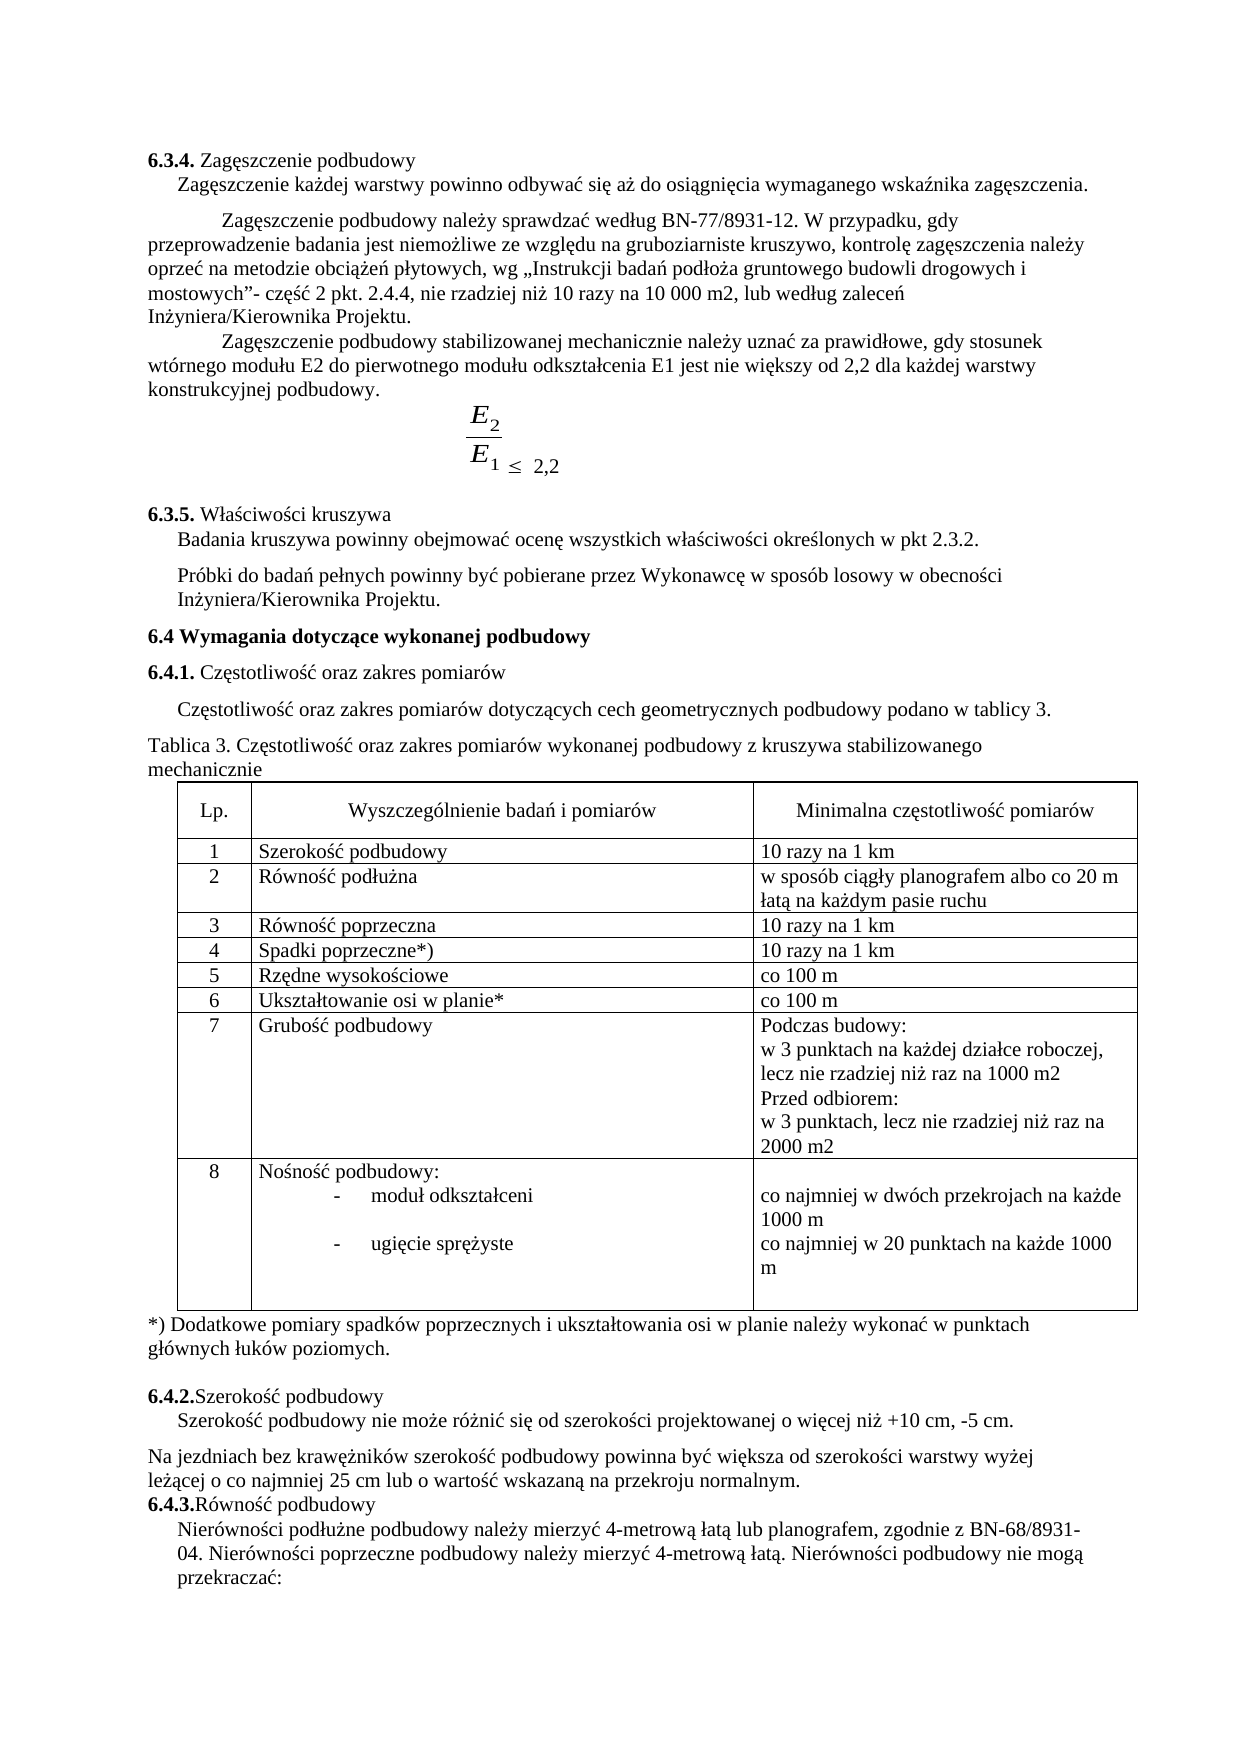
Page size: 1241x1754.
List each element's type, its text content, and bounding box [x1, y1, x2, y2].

table_cell 4 [178, 938, 251, 962]
subtitle 6.3.4. Zagęszczenie podbudowy [148, 148, 1093, 172]
table_cell 5 [178, 963, 251, 987]
table_cell 3 [178, 913, 251, 937]
table_cell Spadki poprzeczne*) [252, 938, 753, 962]
table_cell Rzędne wysokościowe [252, 963, 753, 987]
table_cell 10 razy na 1 km [754, 913, 1137, 937]
text Zagęszczenie podbudowy należy sprawdzać według BN-77/8931-12. W przypadku, gdy przeprowadzenie badania jest niemożliwe ze względu na gruboziarniste kruszywo, kontrolę zagęszczenia należy oprzeć na metodzie obciążeń płytowych, wg „Instrukcji badań podłoża gruntowego budowli drogowych i mostowych”- część 2 pkt. 2.4.4, nie rzadziej niż 10 razy na 10 000 m2, lub według zaleceń Inżyniera/Kierownika Projektu. [148, 208, 1093, 328]
table_cell 2 [178, 864, 251, 912]
subtitle 6.3.5. Właściwości kruszywa [148, 502, 1093, 526]
table_cell Równość podłużna [252, 864, 753, 912]
text Zagęszczenie podbudowy stabilizowanej mechanicznie należy uznać za prawidłowe, gdy stosunek wtórnego modułu E2 do pierwotnego modułu odkształcenia E1 jest nie większy od 2,2 dla każdej warstwy konstrukcyjnej podbudowy. [148, 328, 1093, 401]
text Tablica 3. Częstotliwość oraz zakres pomiarów wykonanej podbudowy z kruszywa stabilizowanego mechanicznie [148, 733, 1093, 781]
text *) Dodatkowe pomiary spadków poprzecznych i ukształtowania osi w planie należy wykonać w punktach głównych łuków poziomych. [148, 1311, 1093, 1359]
table_cell 7 [178, 1013, 251, 1158]
table_cell Szerokość podbudowy [252, 839, 753, 863]
table_cell Grubość podbudowy [252, 1013, 753, 1158]
table_cell 6 [178, 988, 251, 1012]
table_cell Podczas budowy: w 3 punktach na każdej działce roboczej, lecz nie rzadziej niż raz na 1000 m2 Przed odbiorem: w 3 punktach, lecz nie rzadziej niż raz na 2000 m2 [754, 1013, 1137, 1158]
text Szerokość podbudowy nie może różnić się od szerokości projektowanej o więcej niż +10 cm, -5 cm. [177, 1408, 1093, 1432]
table_cell Nośność podbudowy: moduł odkształceni ugięcie sprężyste [252, 1159, 753, 1310]
table_cell co 100 m [754, 963, 1137, 987]
text Częstotliwość oraz zakres pomiarów dotyczących cech geometrycznych podbudowy podano w tablicy 3. [177, 697, 1093, 721]
table_cell co najmniej w dwóch przekrojach na każde 1000 m co najmniej w 20 punktach na każde 1000 m [754, 1159, 1137, 1310]
text Badania kruszywa powinny obejmować ocenę wszystkich właściwości określonych w pkt 2.3.2. [177, 526, 1093, 551]
table_cell 8 [178, 1159, 251, 1310]
text 6.4.1. Częstotliwość oraz zakres pomiarów [148, 660, 1093, 684]
table_cell Równość poprzeczna [252, 913, 753, 937]
text Nierówności podłużne podbudowy należy mierzyć 4-metrową łatą lub planografem, zgodnie z BN-68/8931-04. Nierówności poprzeczne podbudowy należy mierzyć 4-metrową łatą. Nierówności podbudowy nie mogą przekraczać: [177, 1516, 1093, 1589]
table_header Lp. [178, 783, 251, 837]
table_header Minimalna częstotliwość pomiarów [754, 783, 1137, 837]
text Na jezdniach bez krawężników szerokość podbudowy powinna być większa od szerokości warstwy wyżej leżącej o co najmniej 25 cm lub o wartość wskazaną na przekroju normalnym. [148, 1444, 1093, 1492]
subtitle 6.4 Wymagania dotyczące wykonanej podbudowy [148, 624, 1093, 648]
text Próbki do badań pełnych powinny być pobierane przez Wykonawcę w sposób losowy w obecności Inżyniera/Kierownika Projektu. [177, 563, 1093, 611]
text 2,2 [373, 401, 1093, 478]
subtitle 6.4.3.Równość podbudowy [148, 1492, 1093, 1516]
table_cell w sposób ciągły planografem albo co 20 m łatą na każdym pasie ruchu [754, 864, 1137, 912]
table_cell co 100 m [754, 988, 1137, 1012]
text Zagęszczenie każdej warstwy powinno odbywać się aż do osiągnięcia wymaganego wskaźnika zagęszczenia. [177, 172, 1093, 196]
table_header Wyszczególnienie badań i pomiarów [252, 783, 753, 837]
table_cell 1 [178, 839, 251, 863]
table_cell 10 razy na 1 km [754, 839, 1137, 863]
subtitle 6.4.2.Szerokość podbudowy [148, 1384, 1093, 1408]
table_cell Ukształtowanie osi w planie* [252, 988, 753, 1012]
table_cell 10 razy na 1 km [754, 938, 1137, 962]
